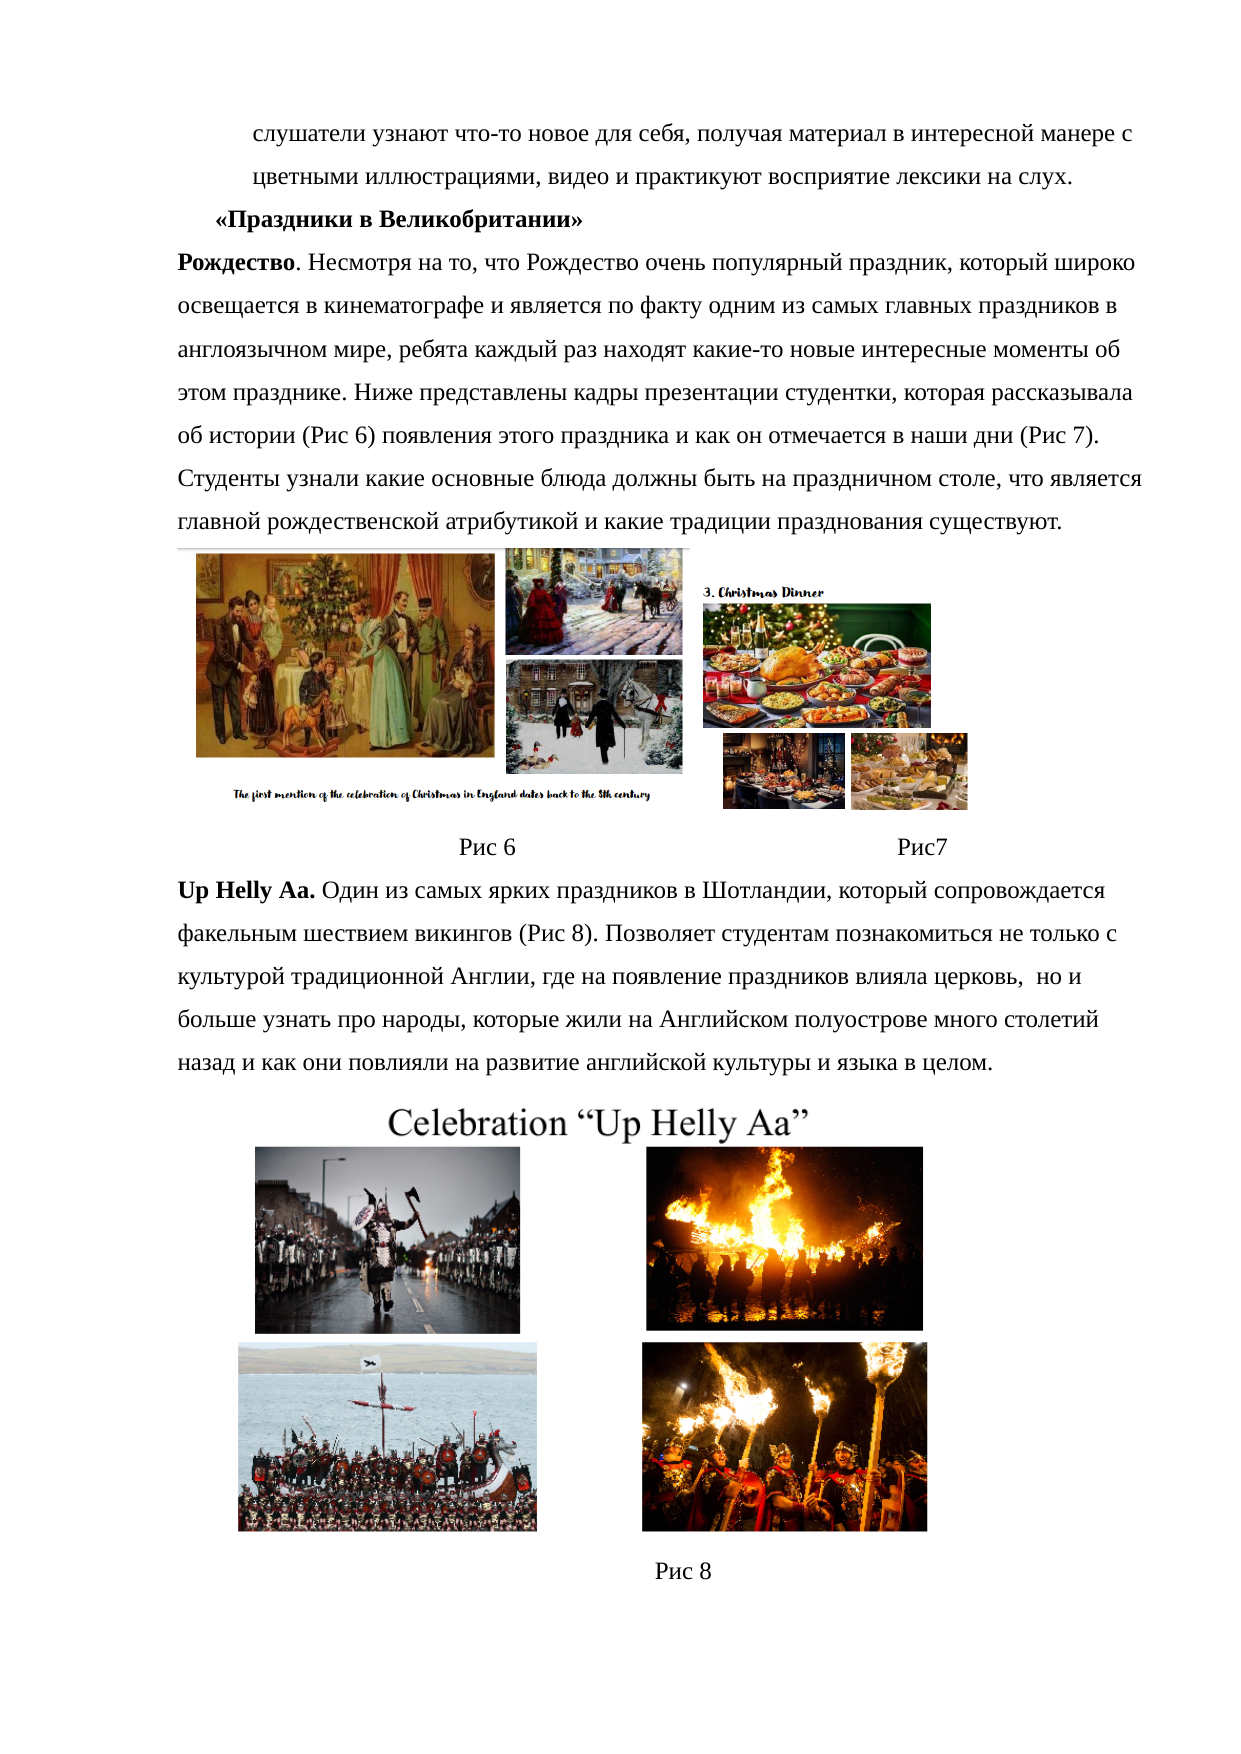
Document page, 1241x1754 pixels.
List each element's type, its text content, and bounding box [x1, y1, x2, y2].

picture [177, 548, 690, 812]
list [215, 118, 1152, 190]
text Рис 6 Рис7 [215, 832, 1152, 861]
text Рис 8 [215, 1556, 1152, 1585]
text «Праздники в Великобритании» [215, 204, 1152, 233]
picture [214, 1090, 942, 1542]
picture [696, 574, 984, 812]
text Up Helly Aa. Один из самых ярких праздников в Шотландии, который сопровождается факельным шествием викингов (Рис 8). Позволяет студентам познакомиться не только с культурой традиционной Англии, где на появление праздников влияла церковь, но и больше узнать про народы, которые жили на Английском полуострове много столетий назад и как они повлияли на развитие английской культуры и языка в целом. [177, 875, 1152, 1076]
